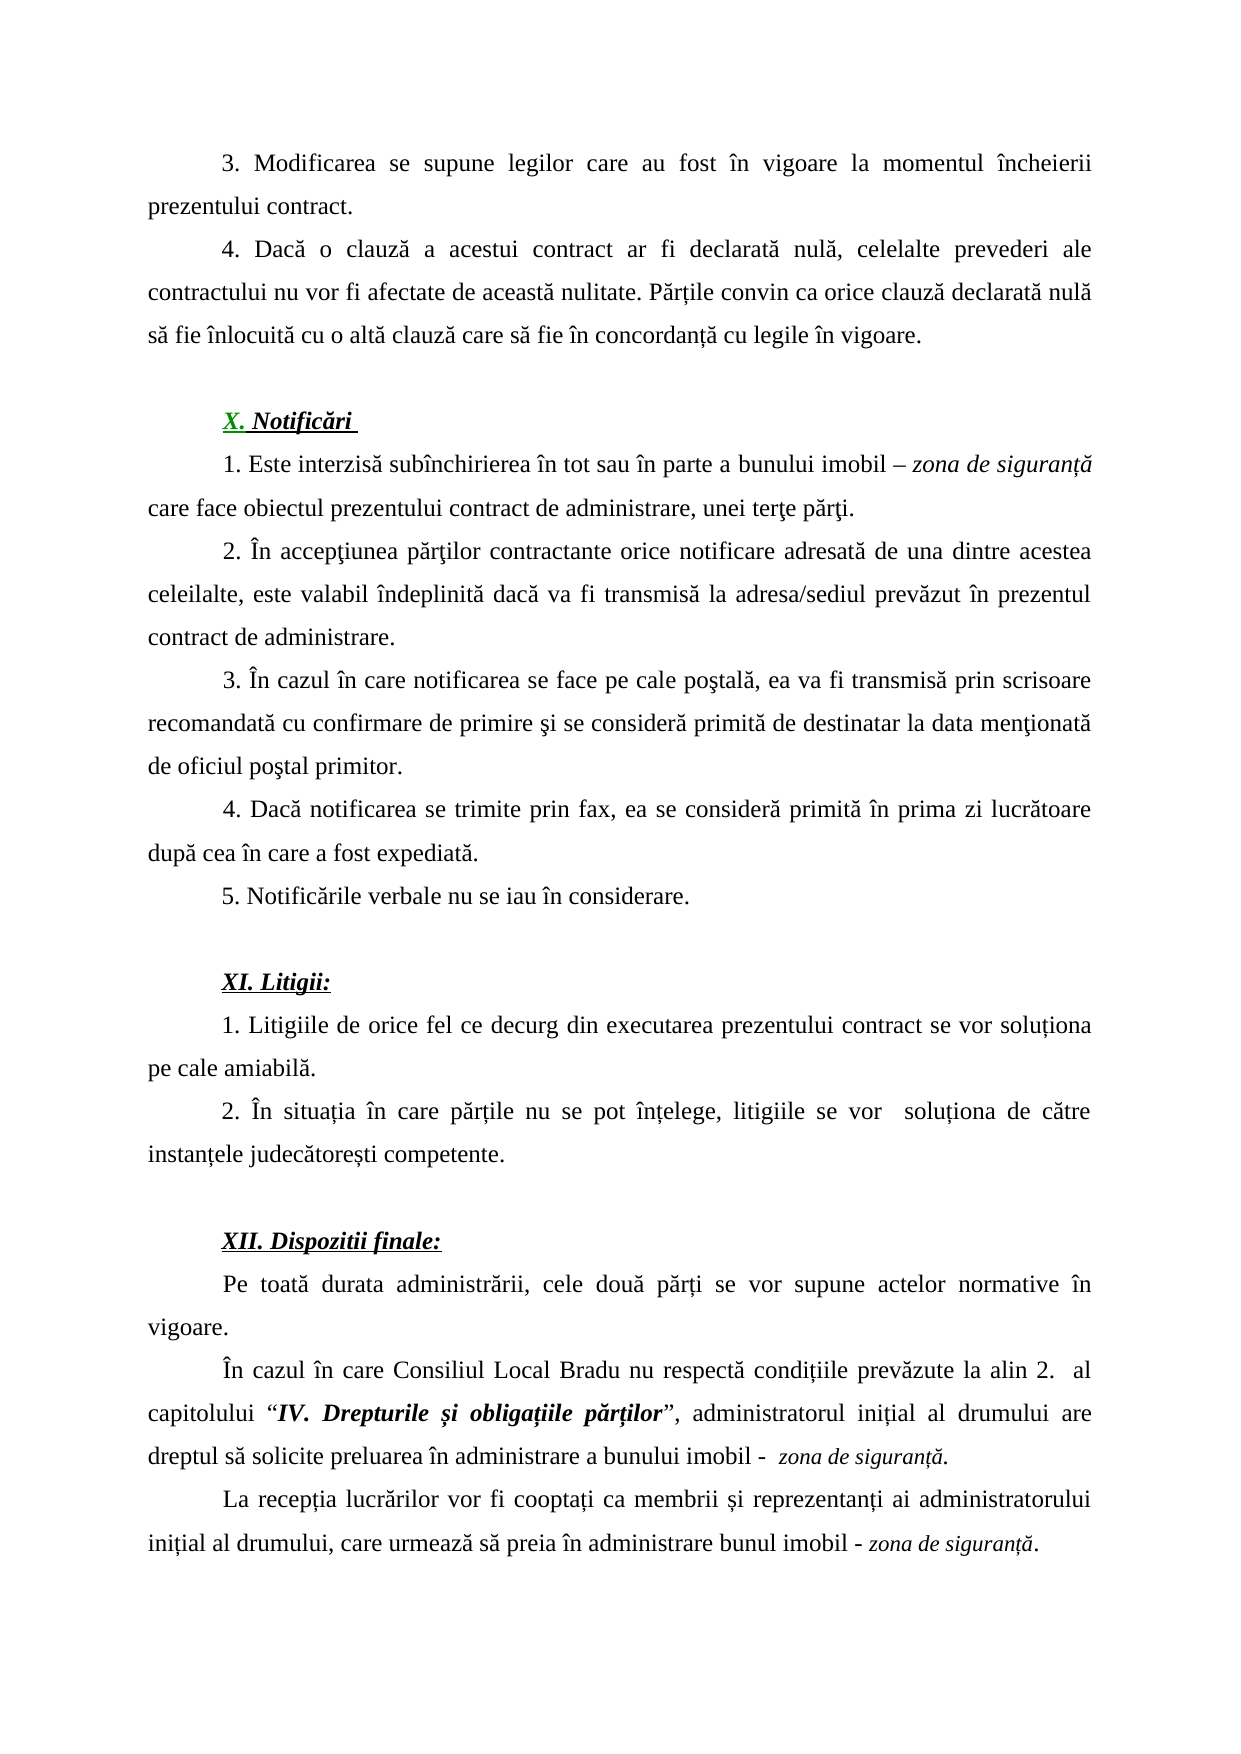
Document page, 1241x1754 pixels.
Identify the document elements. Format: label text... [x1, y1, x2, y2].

text 2. În accepţiunea părţilor contractante orice notificare adresată de una dintre acestea celeilalte, este valabil îndeplinită dacă va fi transmisă la adresa/sediul prevăzut în prezentul contract de administrare. [148, 536, 1093, 651]
text 1. Litigiile de orice fel ce decurg din executarea prezentului contract se vor soluționa pe cale amiabilă. [148, 1010, 1093, 1082]
list La recepția lucrărilor vor fi cooptați ca membrii și reprezentanți ai administratorului inițial al drumului, care urmează să preia în administrare bunul imobil - zona de siguranță. [148, 1484, 1093, 1556]
text 1. Este interzisă subînchirierea în tot sau în parte a bunului imobil – zona de siguranță care face obiectul prezentului contract de administrare, unei terţe părţi. [148, 449, 1093, 521]
text 2. În situația în care părțile nu se pot înțelege, litigiile se vor soluționa de către instanțele judecătorești competente. [148, 1096, 1093, 1168]
text 4. Dacă notificarea se trimite prin fax, ea se consideră primită în prima zi lucrătoare după cea în care a fost expediată. [148, 794, 1093, 866]
text 5. Notificările verbale nu se iau în considerare. [148, 881, 1093, 909]
text 3. În cazul în care notificarea se face pe cale poştală, ea va fi transmisă prin scrisoare recomandată cu confirmare de primire şi se consideră primită de destinatar la data menţionată de oficiul poştal primitor. [148, 665, 1093, 780]
text 4. Dacă o clauză a acestui contract ar fi declarată nulă, celelalte prevederi ale contractului nu vor fi afectate de această nulitate. Părțile convin ca orice clauză declarată nulă să fie înlocuită cu o altă clauză care să fie în concordanță cu legile în vigoare. [148, 234, 1093, 349]
text X. Notificări [148, 406, 1093, 435]
text 3. Modificarea se supune legilor care au fost în vigoare la momentul încheierii prezentului contract. [148, 148, 1093, 219]
text XI. Litigii: [148, 967, 1093, 996]
list Pe toată durata administrării, cele două părți se vor supune actelor normative în vigoare. [148, 1269, 1093, 1341]
list În cazul în care Consiliul Local Bradu nu respectă condițiile prevăzute la alin 2. al capitolului “IV. Drepturile și obligațiile părților”, administratorul inițial al drumului are dreptul să solicite preluarea în administrare a bunului imobil - zona de siguranță. [148, 1355, 1093, 1470]
text XII. Dispozitii finale: [148, 1226, 1093, 1254]
